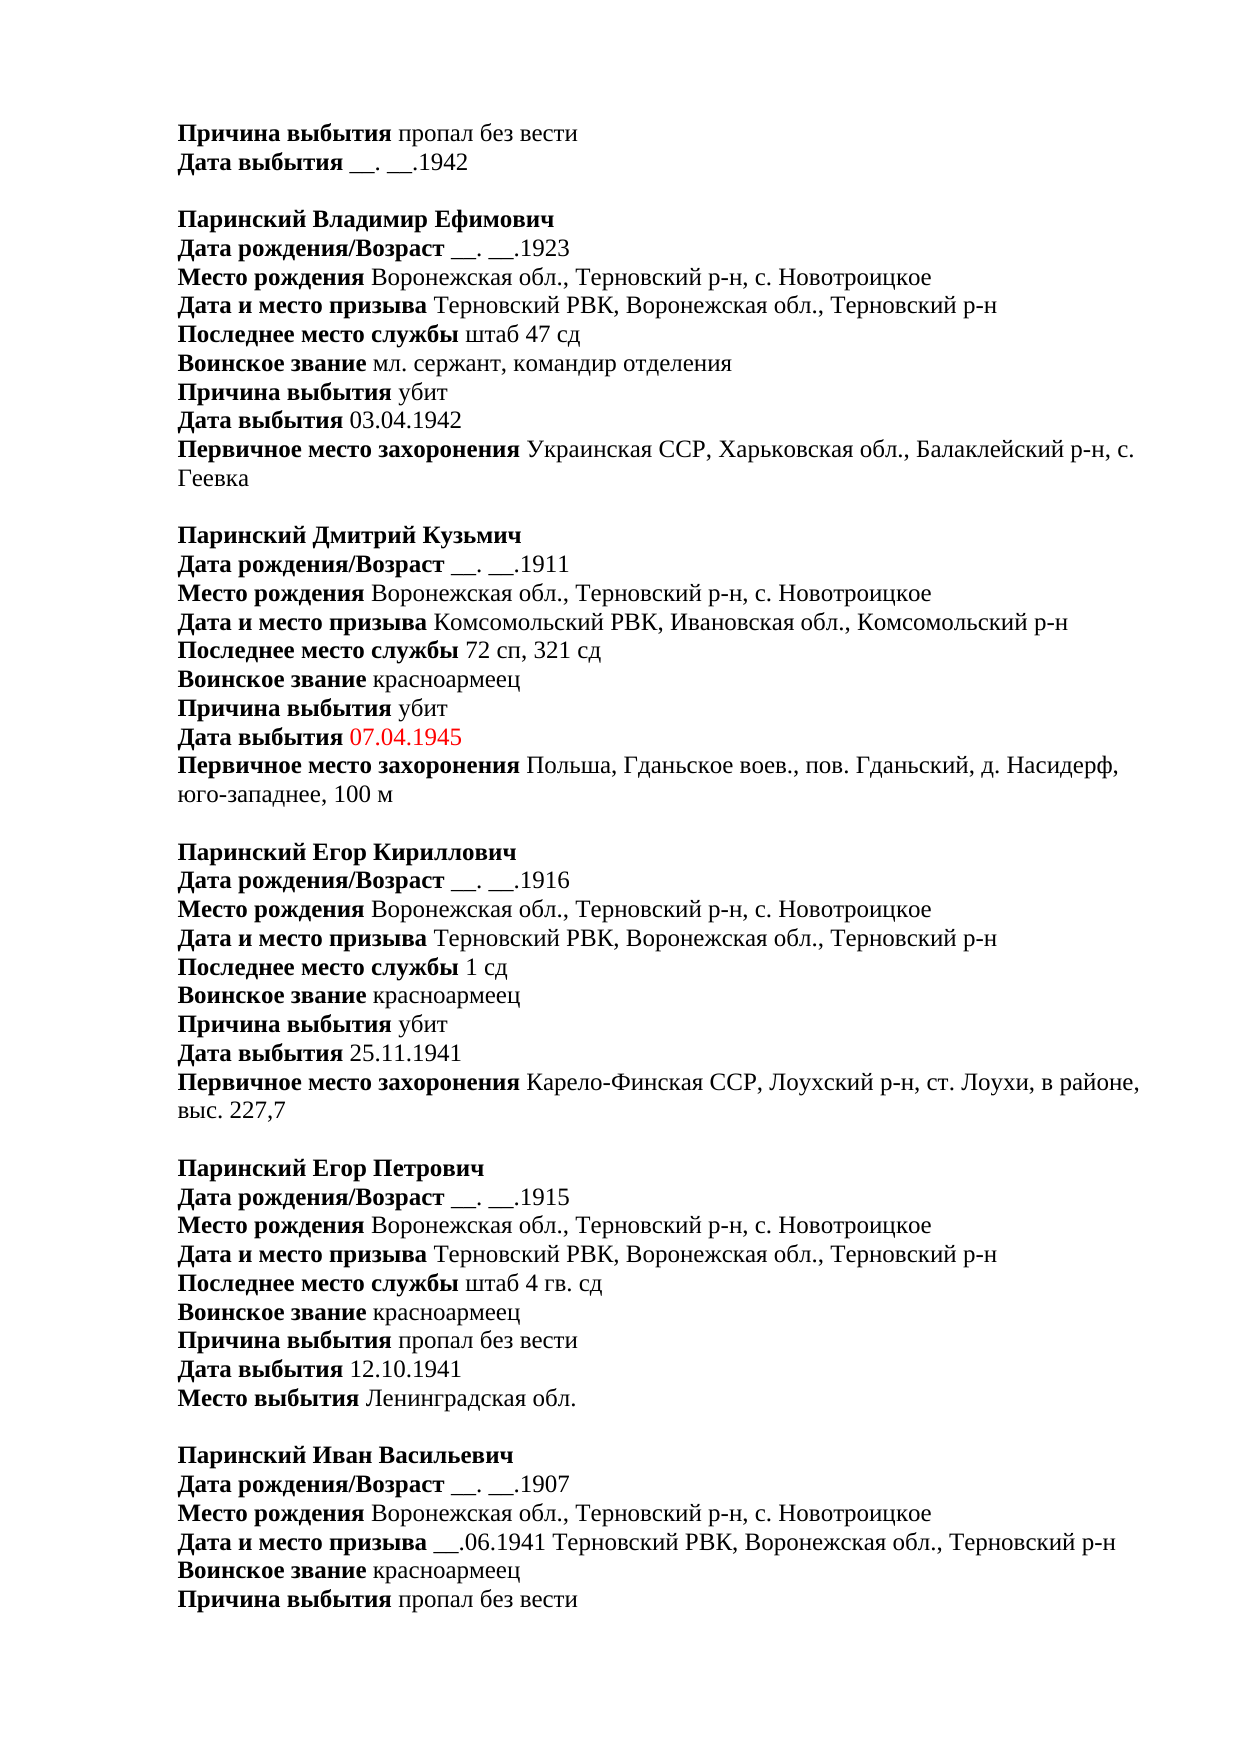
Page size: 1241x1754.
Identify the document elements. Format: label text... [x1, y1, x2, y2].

text Место рождения Воронежская обл., Терновский р-н, с. Новотроицкое [177, 1211, 1152, 1239]
text Причина выбытия пропал без вести [177, 1326, 1152, 1354]
text Дата выбытия 25.11.1941 [177, 1038, 1152, 1067]
text Воинское звание красноармеец [177, 1556, 1152, 1584]
text Воинское звание мл. сержант, командир отделения [177, 348, 1152, 377]
text Дата рождения/Возраст __. __.1907 [177, 1469, 1152, 1498]
text Дата и место призыва __.06.1941 Терновский РВК, Воронежская обл., Терновский р-н [177, 1527, 1152, 1556]
text Причина выбытия пропал без вести [177, 118, 1152, 147]
text Последнее место службы 1 сд [177, 952, 1152, 981]
text Место рождения Воронежская обл., Терновский р-н, с. Новотроицкое [177, 894, 1152, 923]
text Последнее место службы штаб 4 гв. сд [177, 1268, 1152, 1297]
text Первичное место захоронения Карело-Финская ССР, Лоухский р-н, ст. Лоухи, в районе, выс. 227,7 [177, 1067, 1152, 1124]
text Паринский Егор Кириллович [177, 837, 1152, 866]
text Паринский Дмитрий Кузьмич [177, 521, 1152, 549]
text Дата выбытия 12.10.1941 [177, 1354, 1152, 1383]
text Причина выбытия убит [177, 377, 1152, 406]
text Место рождения Воронежская обл., Терновский р-н, с. Новотроицкое [177, 578, 1152, 607]
text Первичное место захоронения Украинская ССР, Харьковская обл., Балаклейский р-н, с. Геевка [177, 434, 1152, 492]
text Дата и место призыва Терновский РВК, Воронежская обл., Терновский р-н [177, 923, 1152, 952]
text Дата выбытия 03.04.1942 [177, 406, 1152, 434]
text Дата рождения/Возраст __. __.1923 [177, 233, 1152, 262]
text Паринский Владимир Ефимович [177, 204, 1152, 233]
text Первичное место захоронения Польша, Гданьское воев., пов. Гданьский, д. Насидерф, юго-западнее, 100 м [177, 751, 1152, 808]
text Дата и место призыва Терновский РВК, Воронежская обл., Терновский р-н [177, 1239, 1152, 1268]
text Дата выбытия 07.04.1945 [177, 722, 1152, 751]
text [177, 262, 1152, 291]
text Последнее место службы штаб 47 сд [177, 319, 1152, 348]
text Паринский Егор Петрович [177, 1153, 1152, 1182]
text Воинское звание красноармеец [177, 1297, 1152, 1326]
text Причина выбытия пропал без вести [177, 1584, 1152, 1613]
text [177, 1498, 1152, 1527]
text Дата и место призыва Терновский РВК, Воронежская обл., Терновский р-н [177, 291, 1152, 319]
text Дата рождения/Возраст __. __.1911 [177, 549, 1152, 578]
text Дата рождения/Возраст __. __.1915 [177, 1182, 1152, 1211]
text Воинское звание красноармеец [177, 664, 1152, 693]
text Паринский Иван Васильевич [177, 1441, 1152, 1469]
text Дата выбытия __. __.1942 [177, 147, 1152, 176]
text Дата и место призыва Комсомольский РВК, Ивановская обл., Комсомольский р-н [177, 607, 1152, 636]
text Причина выбытия убит [177, 693, 1152, 722]
text Дата рождения/Возраст __. __.1916 [177, 866, 1152, 894]
text Причина выбытия убит [177, 1009, 1152, 1038]
text Место выбытия Ленинградская обл. [177, 1383, 1152, 1412]
text Воинское звание красноармеец [177, 981, 1152, 1009]
text Последнее место службы 72 сп, 321 сд [177, 636, 1152, 664]
